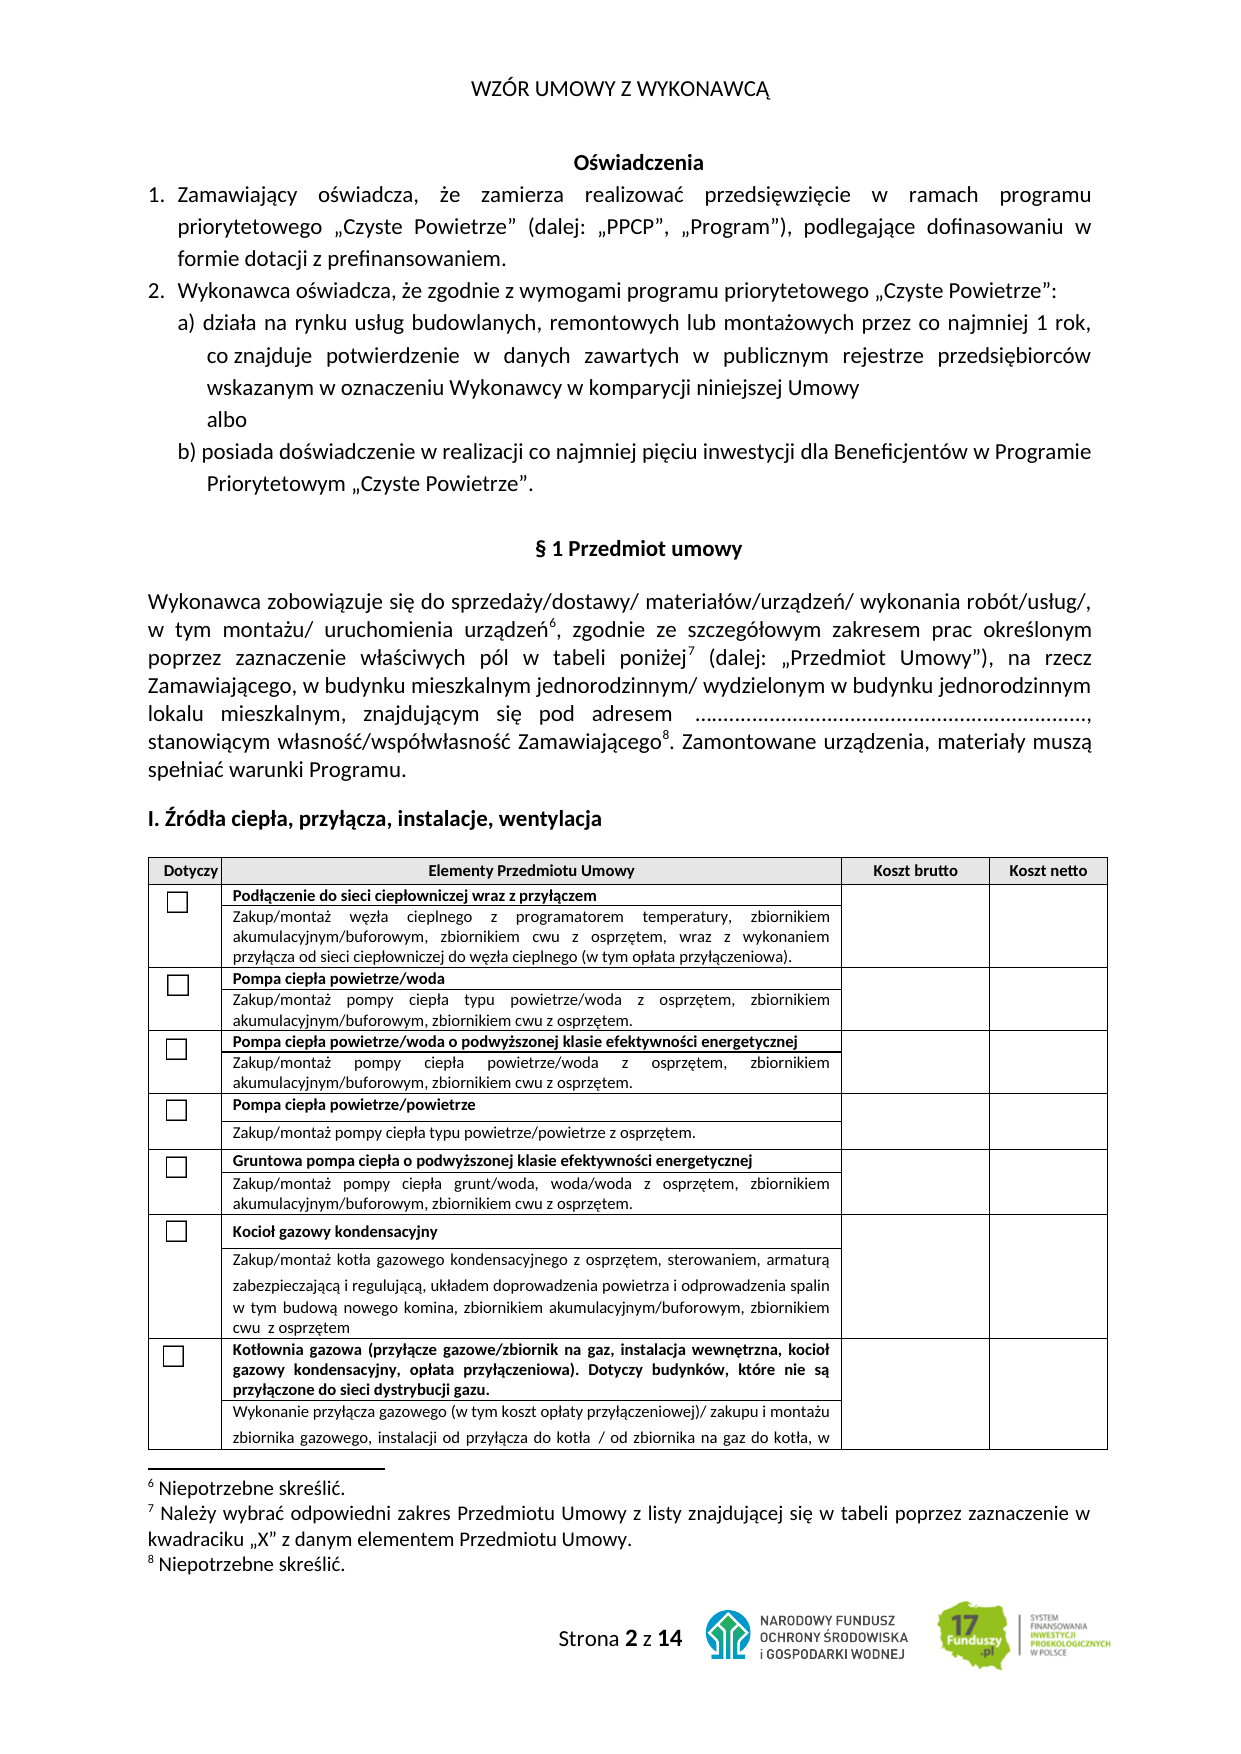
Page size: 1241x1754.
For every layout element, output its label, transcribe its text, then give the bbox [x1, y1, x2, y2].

table_cell Pompa ciepła powietrze/woda o podwyższonej klasie efektywności energetycznej [222, 1031, 841, 1051]
table_cell [149, 1215, 221, 1338]
list § 1 Przedmiot umowy [185, 534, 1093, 562]
list Zamawiający oświadcza, że zamierza realizować przedsięwzięcie w ramach programu priorytetowego „Czyste Powietrze” (dalej: „PPCP”, „Program”), podlegające dofinasowaniu w formie dotacji z prefinansowaniem. [148, 180, 1093, 272]
table_header Dotyczy [149, 858, 221, 884]
table_cell Gruntowa pompa ciepła o podwyższonej klasie efektywności energetycznej [222, 1150, 841, 1172]
table_cell [842, 1339, 989, 1449]
text I. Źródła ciepła, przyłącza, instalacje, wentylacja [148, 804, 1093, 832]
table_cell [990, 1339, 1107, 1449]
table_cell [990, 885, 1107, 967]
table_cell [842, 885, 989, 967]
table_cell Zakup/montaż pompy ciepła typu powietrze/woda z osprzętem, zbiornikiem akumulacyjnym/buforowym, zbiornikiem cwu z osprzętem. [222, 990, 841, 1030]
list Wykonawca oświadcza, że zgodnie z wymogami programu priorytetowego „Czyste Powietrze”: [148, 276, 1093, 304]
table_cell [149, 1150, 221, 1214]
table_header Koszt brutto [842, 858, 989, 884]
table_cell [842, 1215, 989, 1338]
table_cell Zakup/montaż pompy ciepła powietrze/woda z osprzętem, zbiornikiem akumulacyjnym/buforowym, zbiornikiem cwu z osprzętem. [222, 1053, 841, 1093]
picture [159, 886, 190, 917]
picture [155, 1340, 186, 1371]
table_cell [990, 1215, 1107, 1338]
table_cell Kocioł gazowy kondensacyjny [222, 1215, 841, 1248]
text Wykonawca zobowiązuje się do sprzedaży/dostawy/ materiałów/urządzeń/ wykonania robót/usług/, w tym montażu/ uruchomienia urządzeń, zgodnie ze szczegółowym zakresem prac określonym poprzez zaznaczenie właściwych pól w tabeli poniżej (dalej: „Przedmiot Umowy”), na rzecz Zamawiającego, w budynku mieszkalnym jednorodzinnym/ wydzielonym w budynku jednorodzinnym lokalu mieszkalnym, znajdującym się pod adresem …................................................................., stanowiącym własność/współwłasność Zamawiającego. Zamontowane urządzenia, materiały muszą spełniać warunki Programu. [148, 587, 1093, 783]
table_header Koszt netto [990, 858, 1107, 884]
table_cell Zakup/montaż pompy ciepła grunt/woda, woda/woda z osprzętem, zbiornikiem akumulacyjnym/buforowym, zbiornikiem cwu z osprzętem. [222, 1173, 841, 1214]
picture [158, 1033, 189, 1064]
list b) posiada doświadczenie w realizacji co najmniej pięciu inwestycji dla Beneficjentów w Programie Priorytetowym „Czyste Powietrze”. [177, 437, 1093, 497]
table_cell Zakup/montaż pompy ciepła typu powietrze/powietrze z osprzętem. [222, 1122, 841, 1149]
list Oświadczenia [185, 148, 1093, 176]
table_cell [990, 1031, 1107, 1093]
table_cell Kotłownia gazowa (przyłącze gazowe/zbiornik na gaz, instalacja wewnętrzna, kocioł gazowy kondensacyjny, opłata przyłączeniowa). Dotyczy budynków, które nie są przyłączone do sieci dystrybucji gazu. [222, 1339, 841, 1400]
table_cell Pompa ciepła powietrze/powietrze [222, 1094, 841, 1121]
table_cell [990, 1150, 1107, 1214]
picture [158, 1215, 189, 1246]
table_header Elementy Przedmiotu Umowy [222, 858, 841, 884]
table_cell [842, 1150, 989, 1214]
picture [672, 1599, 1111, 1673]
table_cell [990, 968, 1107, 1030]
table_cell [149, 885, 221, 967]
table_cell Podłączenie do sieci ciepłowniczej wraz z przyłączem [222, 885, 841, 905]
table_cell [149, 1031, 221, 1093]
list a) działa na rynku usług budowlanych, remontowych lub montażowych przez co najmniej 1 rok, co znajduje potwierdzenie w danych zawartych w publicznym rejestrze przedsiębiorców wskazanym w oznaczeniu Wykonawcy w komparycji niniejszej Umowy [177, 308, 1093, 401]
table_cell [149, 1339, 221, 1449]
table_cell Zakup/montaż kotła gazowego kondensacyjnego z osprzętem, sterowaniem, armaturą zabezpieczającą i regulującą, układem doprowadzenia powietrza i odprowadzenia spalin w tym budową nowego komina, zbiornikiem akumulacyjnym/buforowym, zbiornikiem cwu z osprzętem [222, 1249, 841, 1338]
table_cell [842, 1031, 989, 1093]
table_cell [149, 968, 221, 1030]
table_cell [990, 1094, 1107, 1149]
table_cell [842, 968, 989, 1030]
table_cell Zakup/montaż węzła cieplnego z programatorem temperatury, zbiornikiem akumulacyjnym/buforowym, zbiornikiem cwu z osprzętem, wraz z wykonaniem przyłącza od sieci ciepłowniczej do węzła cieplnego (w tym opłata przyłączeniowa). [222, 906, 841, 967]
picture [159, 969, 190, 1000]
table_cell [149, 1094, 221, 1149]
table_cell Pompa ciepła powietrze/woda [222, 968, 841, 988]
picture [158, 1094, 189, 1125]
picture [158, 1151, 189, 1182]
table_cell [842, 1094, 989, 1149]
list albo [177, 405, 1093, 433]
